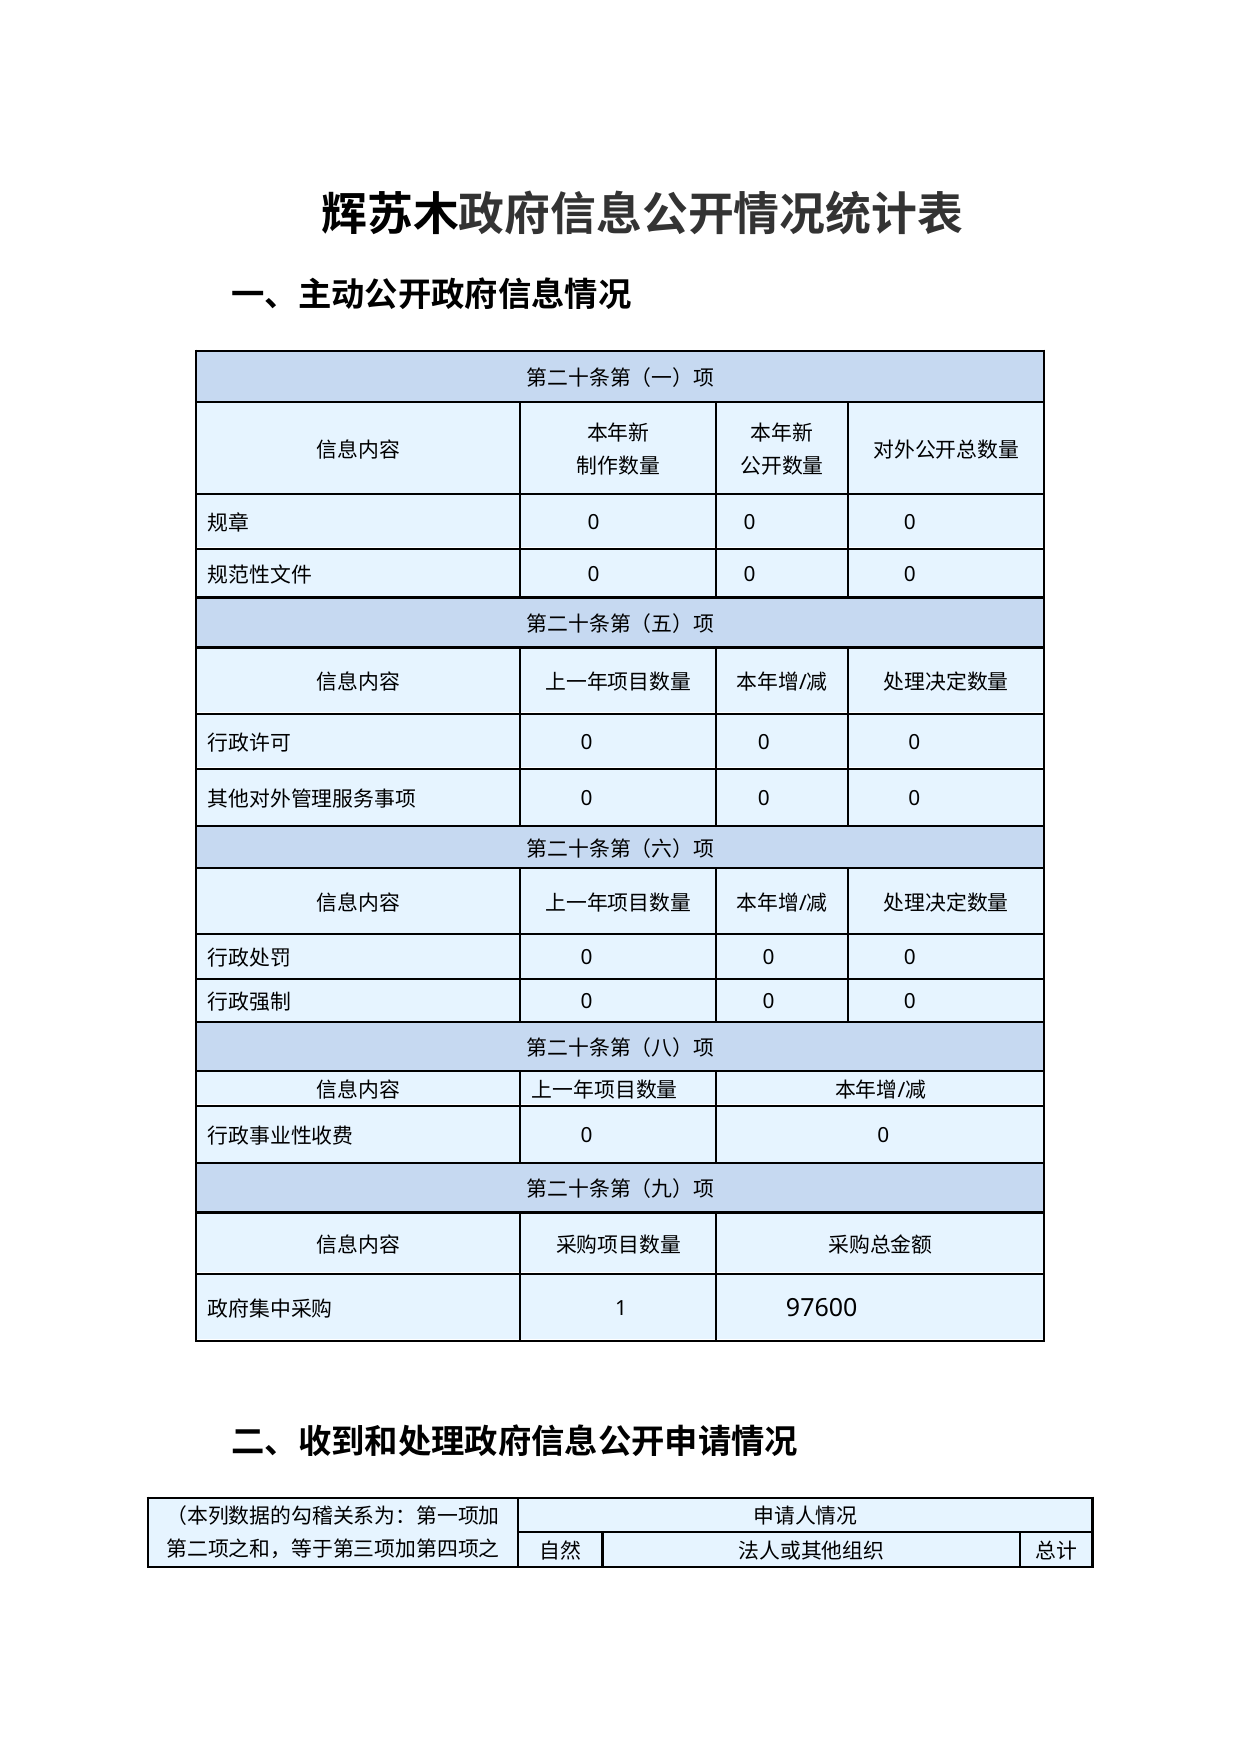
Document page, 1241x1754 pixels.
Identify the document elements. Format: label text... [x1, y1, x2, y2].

table_header 申请人情况 [519, 1499, 1091, 1531]
table_cell 本年新 公开数量 [717, 403, 847, 493]
table_cell 0 [717, 495, 847, 547]
table_cell 规章 [197, 495, 519, 547]
table_cell 对外公开总数量 [849, 403, 1043, 493]
table_cell 0 [849, 980, 1043, 1021]
table_cell 第二十条第（六）项 [197, 827, 1043, 867]
text 二、收到和处理政府信息公开申请情况 [187, 1407, 1053, 1472]
table_cell 0 [849, 935, 1043, 978]
table_cell 0 [849, 550, 1043, 596]
table_cell 行政事业性收费 [197, 1107, 519, 1162]
table_cell 自然人 [519, 1533, 601, 1566]
table_cell 0 [717, 935, 847, 978]
table_cell 0 [521, 715, 715, 767]
table_cell 上一年项目数量 [521, 1072, 715, 1104]
table_cell 行政强制 [197, 980, 519, 1021]
table_cell 0 [849, 715, 1043, 767]
table_cell 本年增/减 [717, 1072, 1043, 1104]
table_cell 信息内容 [197, 1214, 519, 1272]
table_header 第二十条第（一）项 [197, 352, 1043, 401]
table_cell 0 [521, 980, 715, 1021]
table_cell 上一年项目数量 [521, 649, 715, 712]
table_cell 第二十条第（九）项 [197, 1164, 1043, 1211]
table_cell 0 [521, 495, 715, 547]
table_cell 第二十条第（八）项 [197, 1023, 1043, 1070]
table_cell 0 [849, 495, 1043, 547]
table_cell 处理决定数量 [849, 649, 1043, 712]
table_cell 信息内容 [197, 869, 519, 933]
table_cell 0 [717, 770, 847, 825]
table_cell 上一年项目数量 [521, 869, 715, 933]
table_cell 行政处罚 [197, 935, 519, 978]
text 辉苏木政府信息公开情况统计表 [187, 162, 1053, 259]
table_cell 其他对外管理服务事项 [197, 770, 519, 825]
table_cell 1 [521, 1275, 715, 1339]
table_cell 采购总金额 [717, 1214, 1043, 1272]
table_header （本列数据的勾稽关系为：第一项加第二项之和，等于第三项加第四项之和） [149, 1499, 517, 1566]
table_cell 0 [717, 715, 847, 767]
table_cell 0 [521, 550, 715, 596]
table_cell 0 [849, 770, 1043, 825]
table_cell 规范性文件 [197, 550, 519, 596]
table_cell 第二十条第（五）项 [197, 599, 1043, 646]
table_cell 0 [717, 980, 847, 1021]
table_cell 采购项目数量 [521, 1214, 715, 1272]
text 一、主动公开政府信息情况 [187, 259, 1053, 324]
table_cell 行政许可 [197, 715, 519, 767]
table_cell 0 [717, 1107, 1043, 1162]
table_cell 0 [521, 935, 715, 978]
table_cell 信息内容 [197, 403, 519, 493]
table_cell 0 [717, 550, 847, 596]
table_cell 97600 [717, 1275, 1043, 1339]
table_cell 总计 [1021, 1533, 1091, 1566]
table_cell 信息内容 [197, 649, 519, 712]
table_cell 信息内容 [197, 1072, 519, 1104]
table_cell 法人或其他组织 [604, 1533, 1019, 1566]
table_cell 政府集中采购 [197, 1275, 519, 1339]
table_cell 本年增/减 [717, 869, 847, 933]
table_cell 处理决定数量 [849, 869, 1043, 933]
table_cell 本年增/减 [717, 649, 847, 712]
table_cell 0 [521, 1107, 715, 1162]
table_cell 本年新 制作数量 [521, 403, 715, 493]
table_cell 0 [521, 770, 715, 825]
